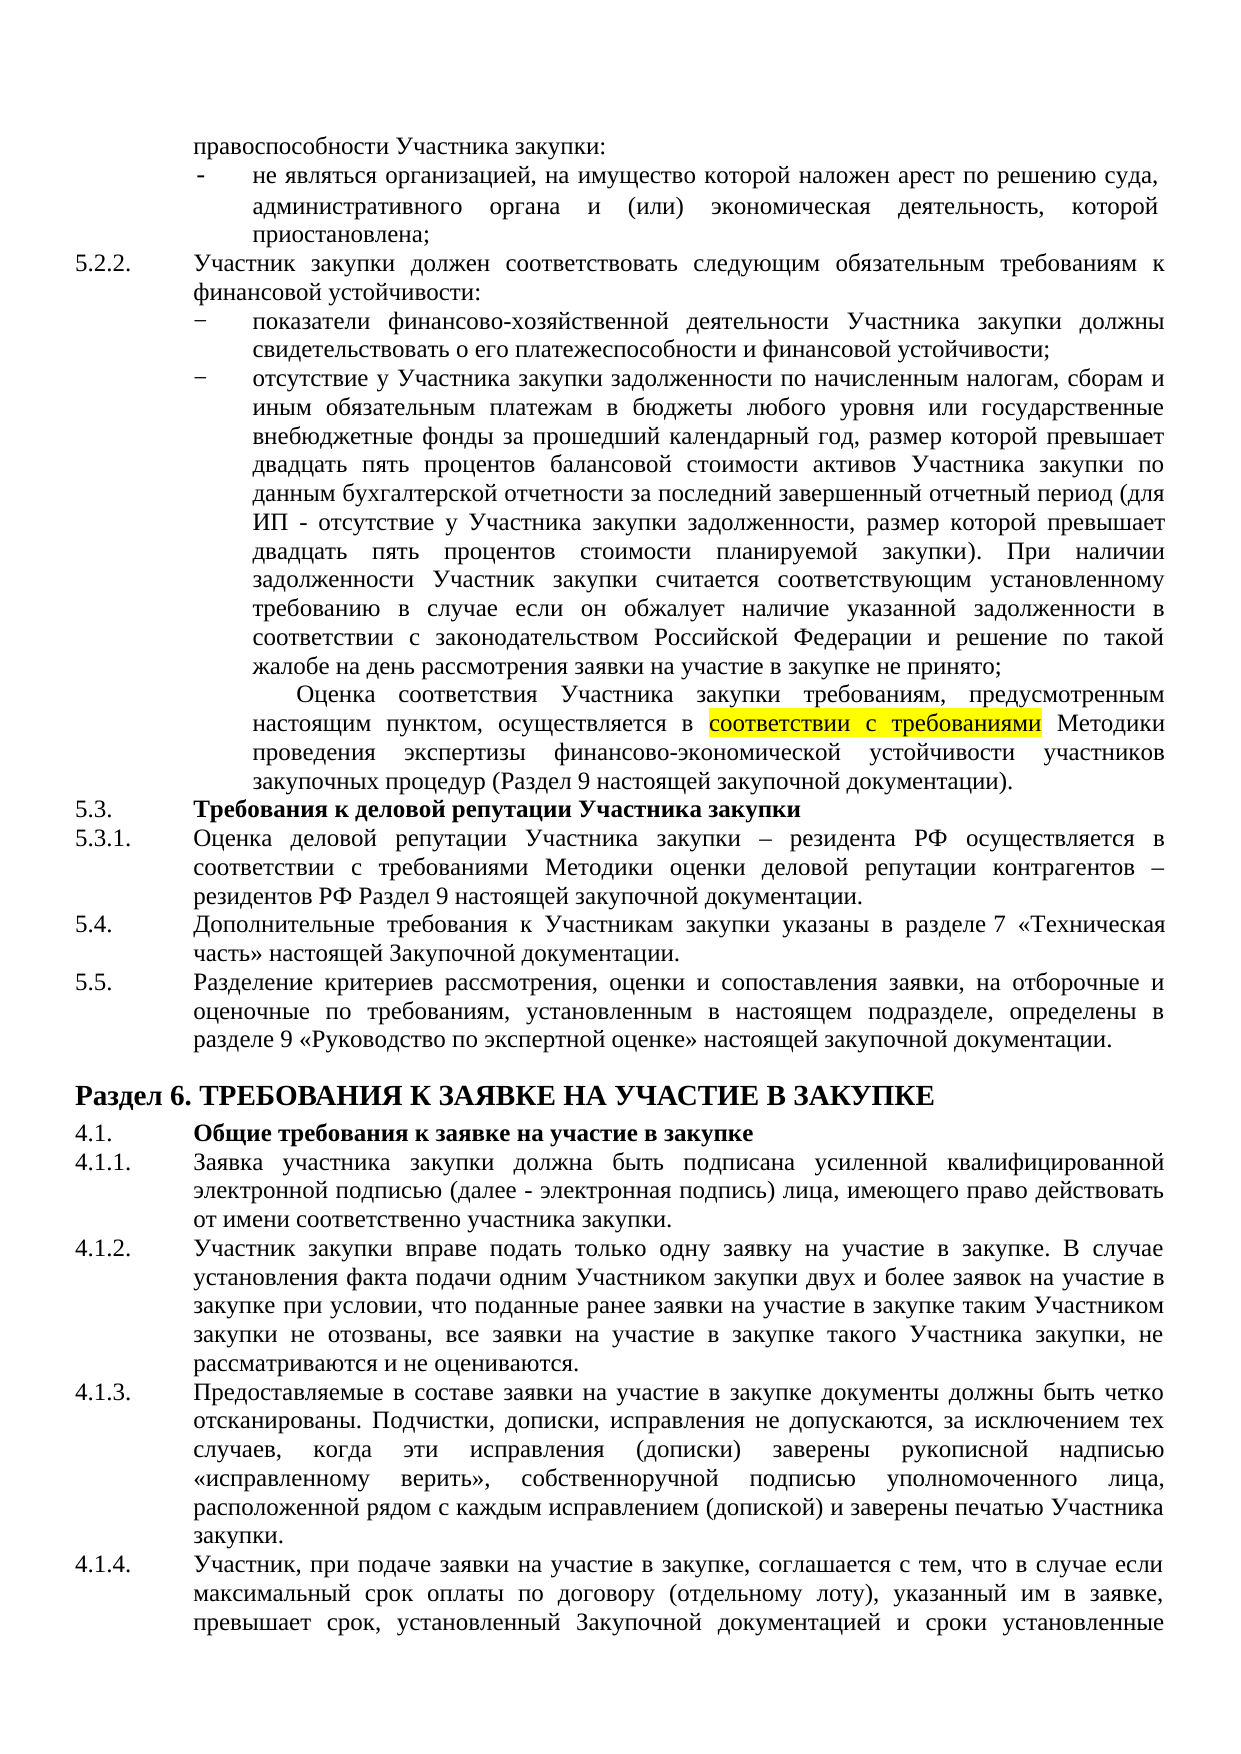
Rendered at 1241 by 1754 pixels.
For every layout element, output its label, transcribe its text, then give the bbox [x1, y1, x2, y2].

list Требования к деловой репутации Участника закупки [75, 794, 1165, 823]
list Участник закупки должен соответствовать следующим обязательным требованиям к финансовой устойчивости: [75, 248, 1165, 306]
list Предоставляемые в составе заявки на участие в закупке документы должны быть четко отсканированы. Подчистки, дописки, исправления не допускаются, за исключением тех случаев, когда эти исправления (дописки) заверены рукописной надписью «исправленному верить», собственноручной подписью уполномоченного лица, расположенной рядом с каждым исправлением (допиской) и заверены печатью Участника закупки. [75, 1377, 1165, 1549]
list Участник закупки вправе подать только одну заявку на участие в закупке. В случае установления факта подачи одним Участником закупки двух и более заявок на участие в закупке при условии, что поданные ранее заявки на участие в закупке таким Участником закупки не отозваны, все заявки на участие в закупке такого Участника закупки, не рассматриваются и не оцениваются. [75, 1233, 1165, 1377]
list не являться организацией, на имущество которой наложен арест по решению суда, административного органа и (или) экономическая деятельность, которой приостановлена; [193, 160, 1159, 248]
list Общие требования к заявке на участие в закупке [75, 1118, 1165, 1147]
list показатели финансово-хозяйственной деятельности Участника закупки должны свидетельствовать о его платежеспособности и финансовой устойчивости; [193, 306, 1165, 363]
list Дополнительные требования к Участникам закупки указаны в разделе 7 «Техническая часть» настоящей Закупочной документации. [75, 909, 1165, 967]
list Оценка деловой репутации Участника закупки – резидента РФ осуществляется в соответствии с требованиями Методики оценки деловой репутации контрагентов – резидентов РФ Раздел 9 настоящей закупочной документации. [75, 823, 1165, 909]
subtitle Раздел 6. ТРЕБОВАНИЯ К ЗАЯВКЕ НА УЧАСТИЕ В ЗАКУПКЕ [75, 1078, 1165, 1112]
list Оценка соответствия Участника закупки требованиям, предусмотренным настоящим пунктом, осуществляется в соответствии с требованиями Методики проведения экспертизы финансово-экономической устойчивости участников закупочных процедур (Раздел 9 настоящей закупочной документации). [252, 679, 1165, 794]
list Разделение критериев рассмотрения, оценки и сопоставления заявки, на отборочные и оценочные по требованиям, установленным в настоящем подразделе, определены в разделе 9 «Руководство по экспертной оценке» настоящей закупочной документации. [75, 967, 1165, 1053]
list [75, 131, 1165, 160]
list отсутствие у Участника закупки задолженности по начисленным налогам, сборам и иным обязательным платежам в бюджеты любого уровня или государственные внебюджетные фонды за прошедший календарный год, размер которой превышает двадцать пять процентов балансовой стоимости активов Участника закупки по данным бухгалтерской отчетности за последний завершенный отчетный период (для ИП - отсутствие у Участника закупки задолженности, размер которой превышает двадцать пять процентов стоимости планируемой закупки). При наличии задолженности Участник закупки считается соответствующим установленному требованию в случае если он обжалует наличие указанной задолженности в соответствии с законодательством Российской Федерации и решение по такой жалобе на день рассмотрения заявки на участие в закупке не принято; [193, 363, 1165, 679]
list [75, 1549, 1165, 1636]
list Заявка участника закупки должна быть подписана усиленной квалифицированной электронной подписью (далее - электронная подпись) лица, имеющего право действовать от имени соответственно участника закупки. [75, 1147, 1165, 1233]
